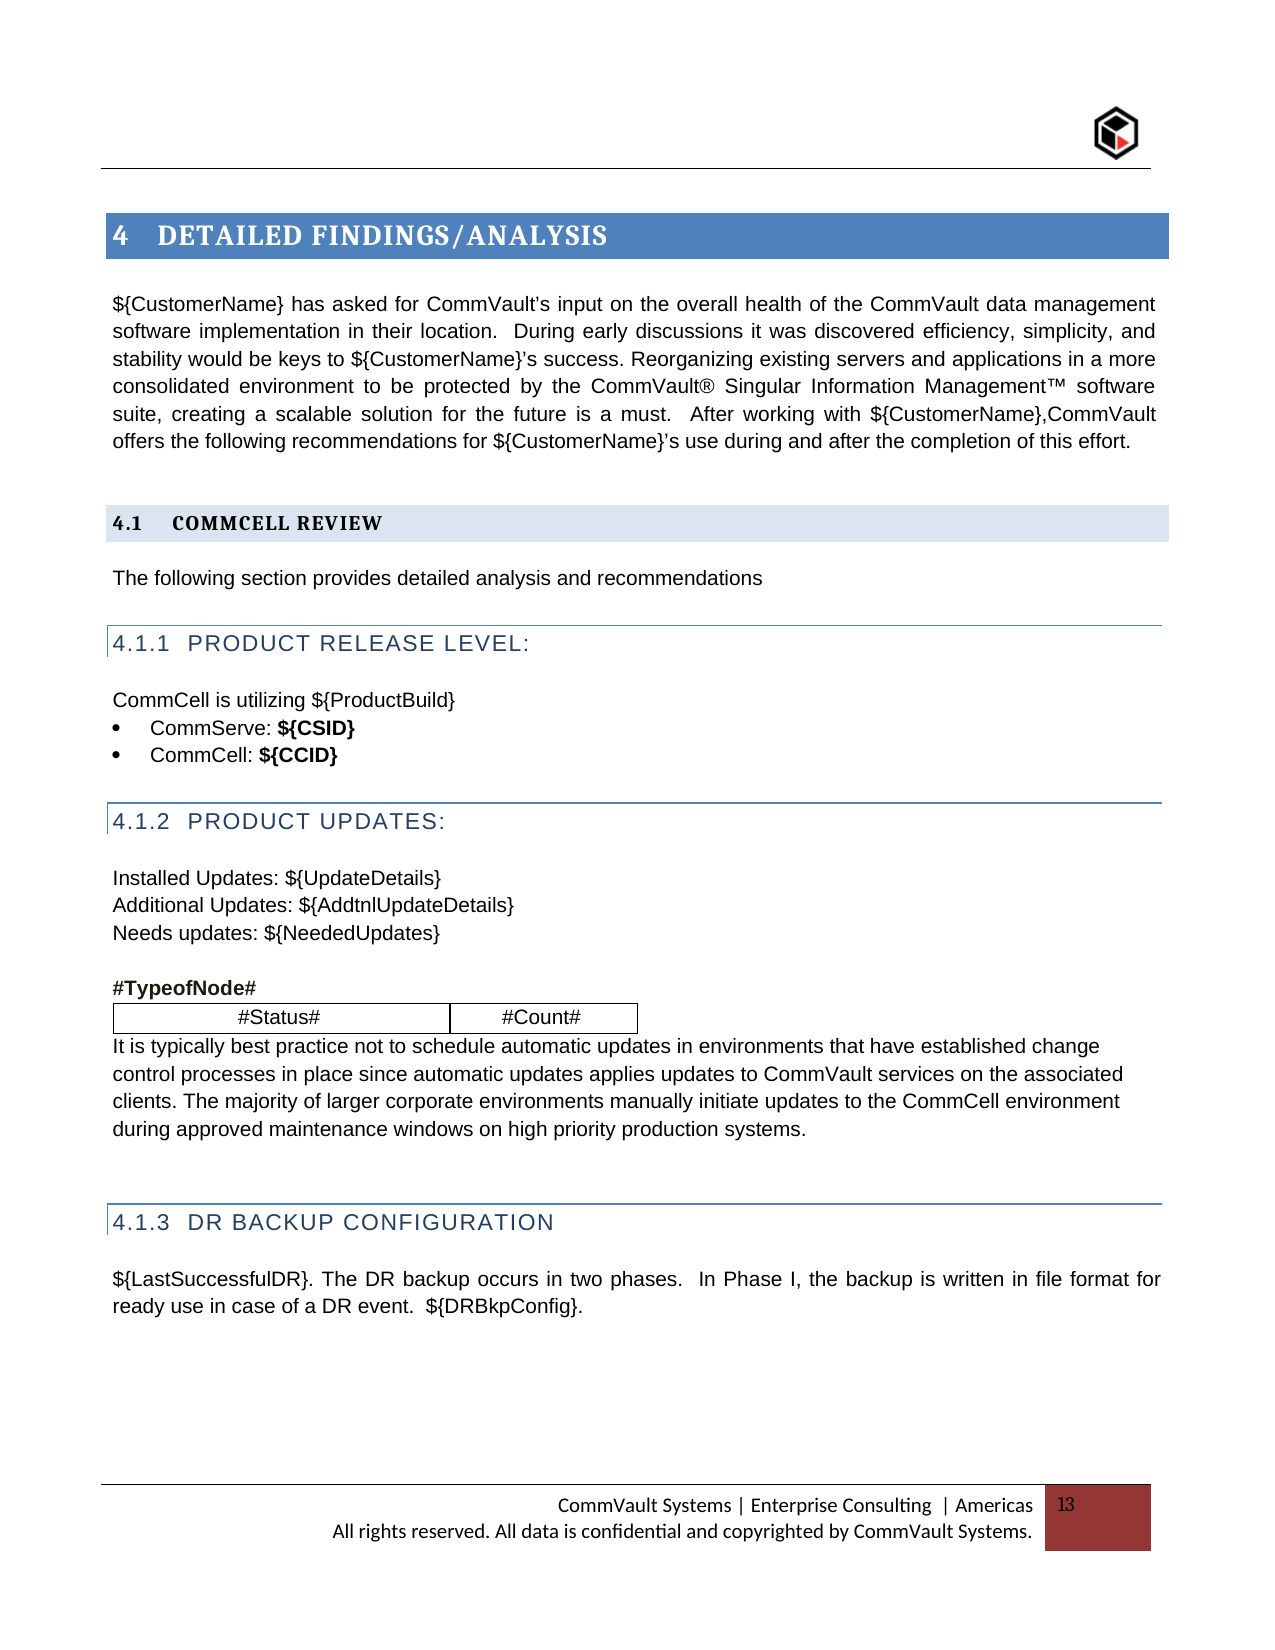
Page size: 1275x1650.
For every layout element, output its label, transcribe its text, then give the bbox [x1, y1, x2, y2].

subtitle CommCell Review [113, 511, 1162, 535]
table_header #TypeofNode# [101, 976, 1174, 1034]
text The following section provides detailed analysis and recommendations [112, 566, 1162, 590]
subtitle Product Release Level: [108, 626, 1162, 657]
text Additional Updates: ${AddtnlUpdateDetails} [112, 893, 1162, 917]
list CommCell: ${CCID} [112, 743, 1162, 767]
text Installed Updates: ${UpdateDetails} [112, 866, 1162, 889]
picture [1090, 106, 1139, 160]
subtitle Product Updates: [108, 804, 1162, 834]
text ${CustomerName} has asked for CommVault’s input on the overall health of the CommVault data management software implementation in their location. During early discussions it was discovered efficiency, simplicity, and stability would be keys to ${CustomerName}’s success. Reorganizing existing servers and applications in a more consolidated environment to be protected by the CommVault® Singular Information Management™ software suite, creating a scalable solution for the future is a must. After working with ${CustomerName},CommVault offers the following recommendations for ${CustomerName}’s use during and after the completion of this effort. [112, 292, 1157, 453]
subtitle DR Backup Configuration [108, 1205, 1162, 1235]
list ${LastSuccessfulDR}. The DR backup occurs in two phases. In Phase I, the backup is written in file format for ready use in case of a DR event. ${DRBkpConfig}. [112, 1266, 1162, 1318]
text It is typically best practice not to schedule automatic updates in environments that have established change control processes in place since automatic updates applies updates to CommVault services on the associated clients. The majority of larger corporate environments manually initiate updates to the CommCell environment during approved maintenance windows on high priority production systems. [112, 1034, 1162, 1141]
text CommCell is utilizing ${ProductBuild} [112, 688, 1162, 712]
list CommServe: ${CSID} [112, 716, 1162, 740]
text Needs updates: ${NeededUpdates} [112, 921, 1162, 944]
subtitle Detailed Findings/Analysis [113, 220, 1162, 253]
